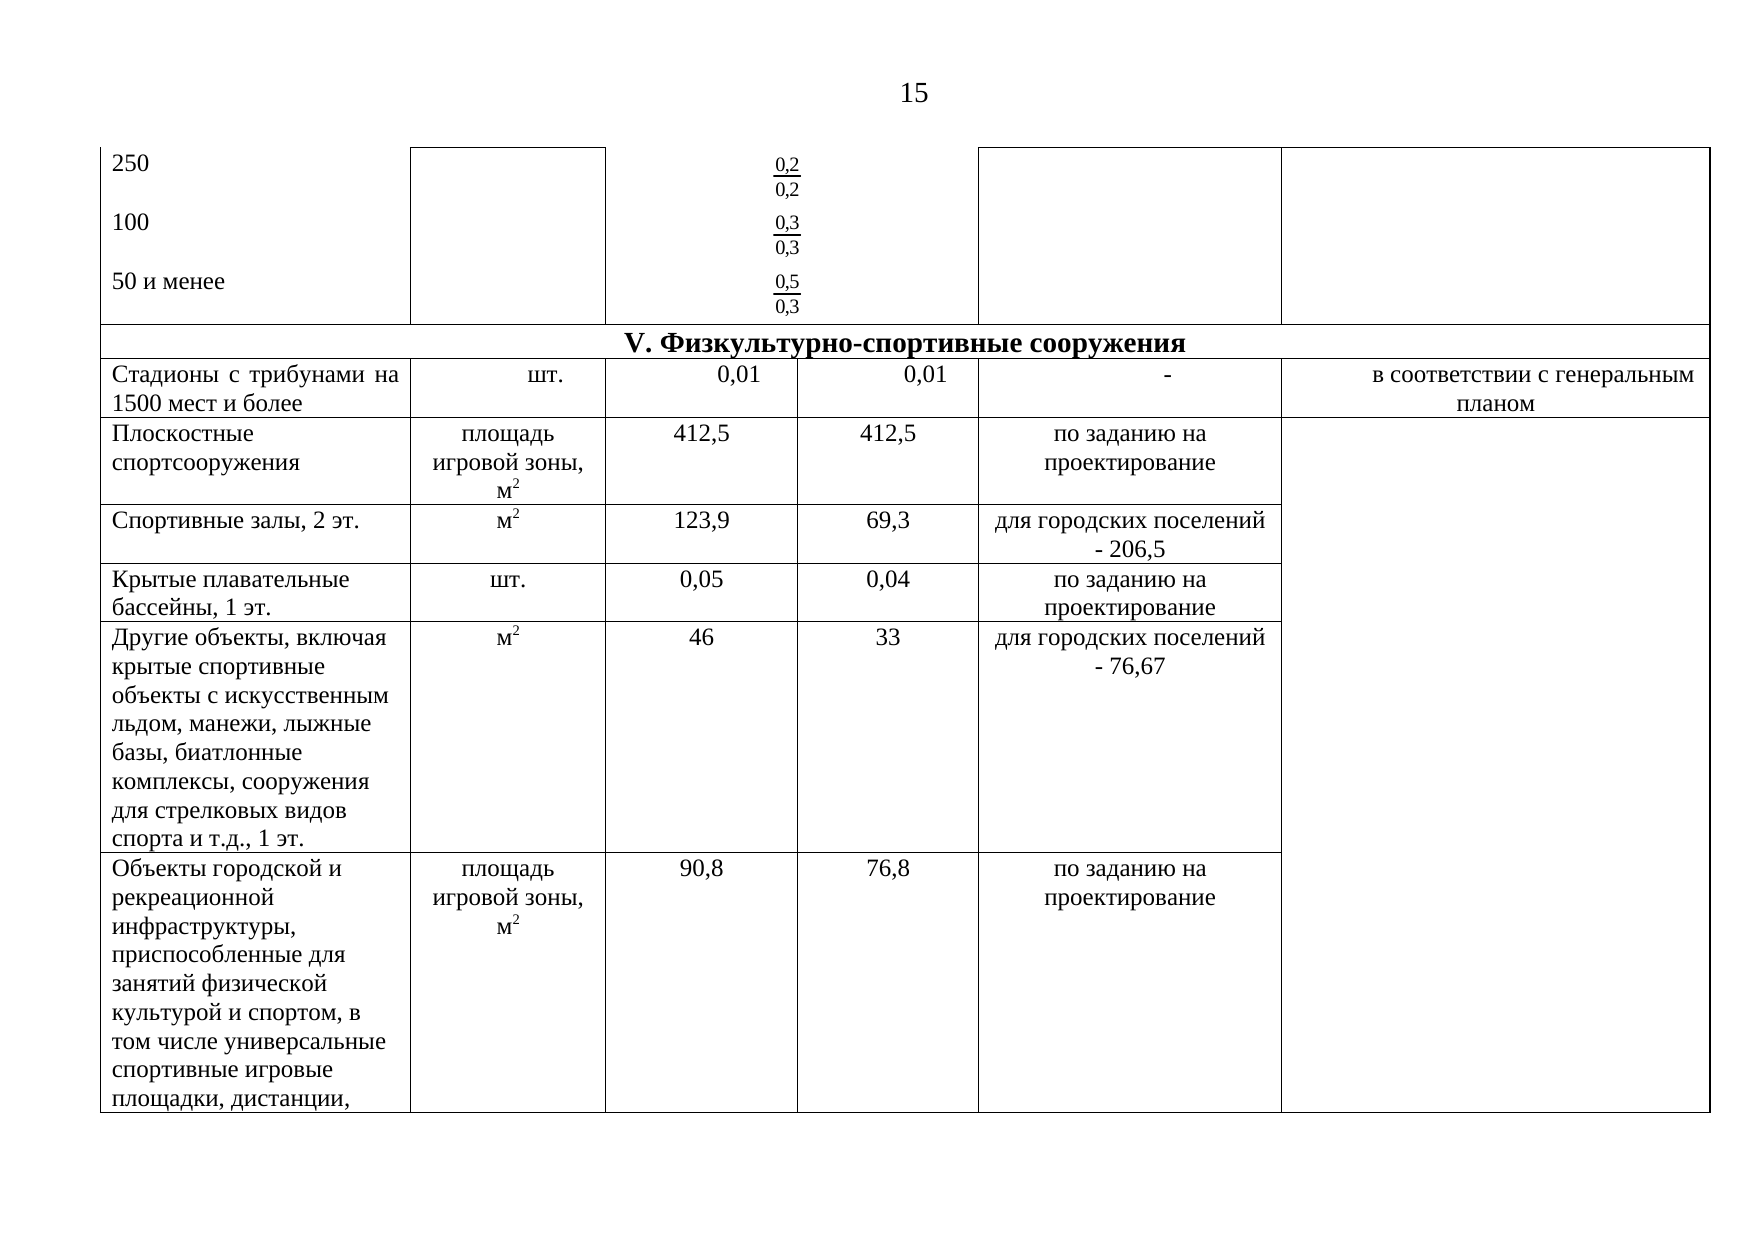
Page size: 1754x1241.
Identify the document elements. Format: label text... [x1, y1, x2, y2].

table_cell площадь игровой зоны, м2 [411, 418, 605, 504]
table_cell Плоскостные спортсооружения [101, 418, 410, 504]
table_cell 412,5 [798, 418, 978, 504]
table_cell 50 и менее [101, 265, 410, 324]
table_cell для городских поселений - 206,5 [979, 505, 1281, 563]
table_cell шт. [411, 564, 605, 621]
table_cell 90,8 [606, 853, 797, 1112]
table_cell - [979, 359, 1281, 417]
table_cell [606, 147, 978, 206]
table_cell м2 [411, 622, 605, 852]
table_cell 33 [798, 622, 978, 852]
table_cell 69,3 [798, 505, 978, 563]
table_cell 412,5 [606, 418, 797, 504]
table_cell 76,8 [798, 853, 978, 1112]
table_cell 250 [101, 147, 410, 206]
table_cell 0,01 [606, 359, 797, 417]
table_cell Крытые плавательные бассейны, 1 эт. [101, 564, 410, 621]
table_cell по заданию на проектирование [979, 418, 1281, 504]
table_cell в соответствии с генеральным планом [1282, 359, 1709, 417]
table_cell 100 [101, 206, 410, 265]
table_cell м2 [411, 505, 605, 563]
table_cell для городских поселений - 76,67 [979, 622, 1281, 852]
table_cell [606, 206, 978, 265]
table_cell V. Физкультурно-спортивные сооружения [101, 325, 1709, 358]
table_cell Другие объекты, включая крытые спортивные объекты с искусственным льдом, манежи, лыжные базы, биатлонные комплексы, сооружения для стрелковых видов спорта и т.д., 1 эт. [101, 622, 410, 852]
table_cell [979, 853, 1281, 1112]
table_cell [1282, 418, 1709, 1112]
table_cell 46 [606, 622, 797, 852]
table_cell 0,04 [798, 564, 978, 621]
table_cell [101, 853, 410, 1112]
table_cell Стадионы с трибунами на 1500 мест и более [101, 359, 410, 417]
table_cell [411, 853, 605, 1112]
table_cell [606, 265, 978, 324]
table_cell по заданию на проектирование [979, 564, 1281, 621]
table_cell 123,9 [606, 505, 797, 563]
table_cell 0,01 [798, 359, 978, 417]
table_cell 0,05 [606, 564, 797, 621]
table_cell Спортивные залы, 2 эт. [101, 505, 410, 563]
table_cell шт. [411, 359, 605, 417]
